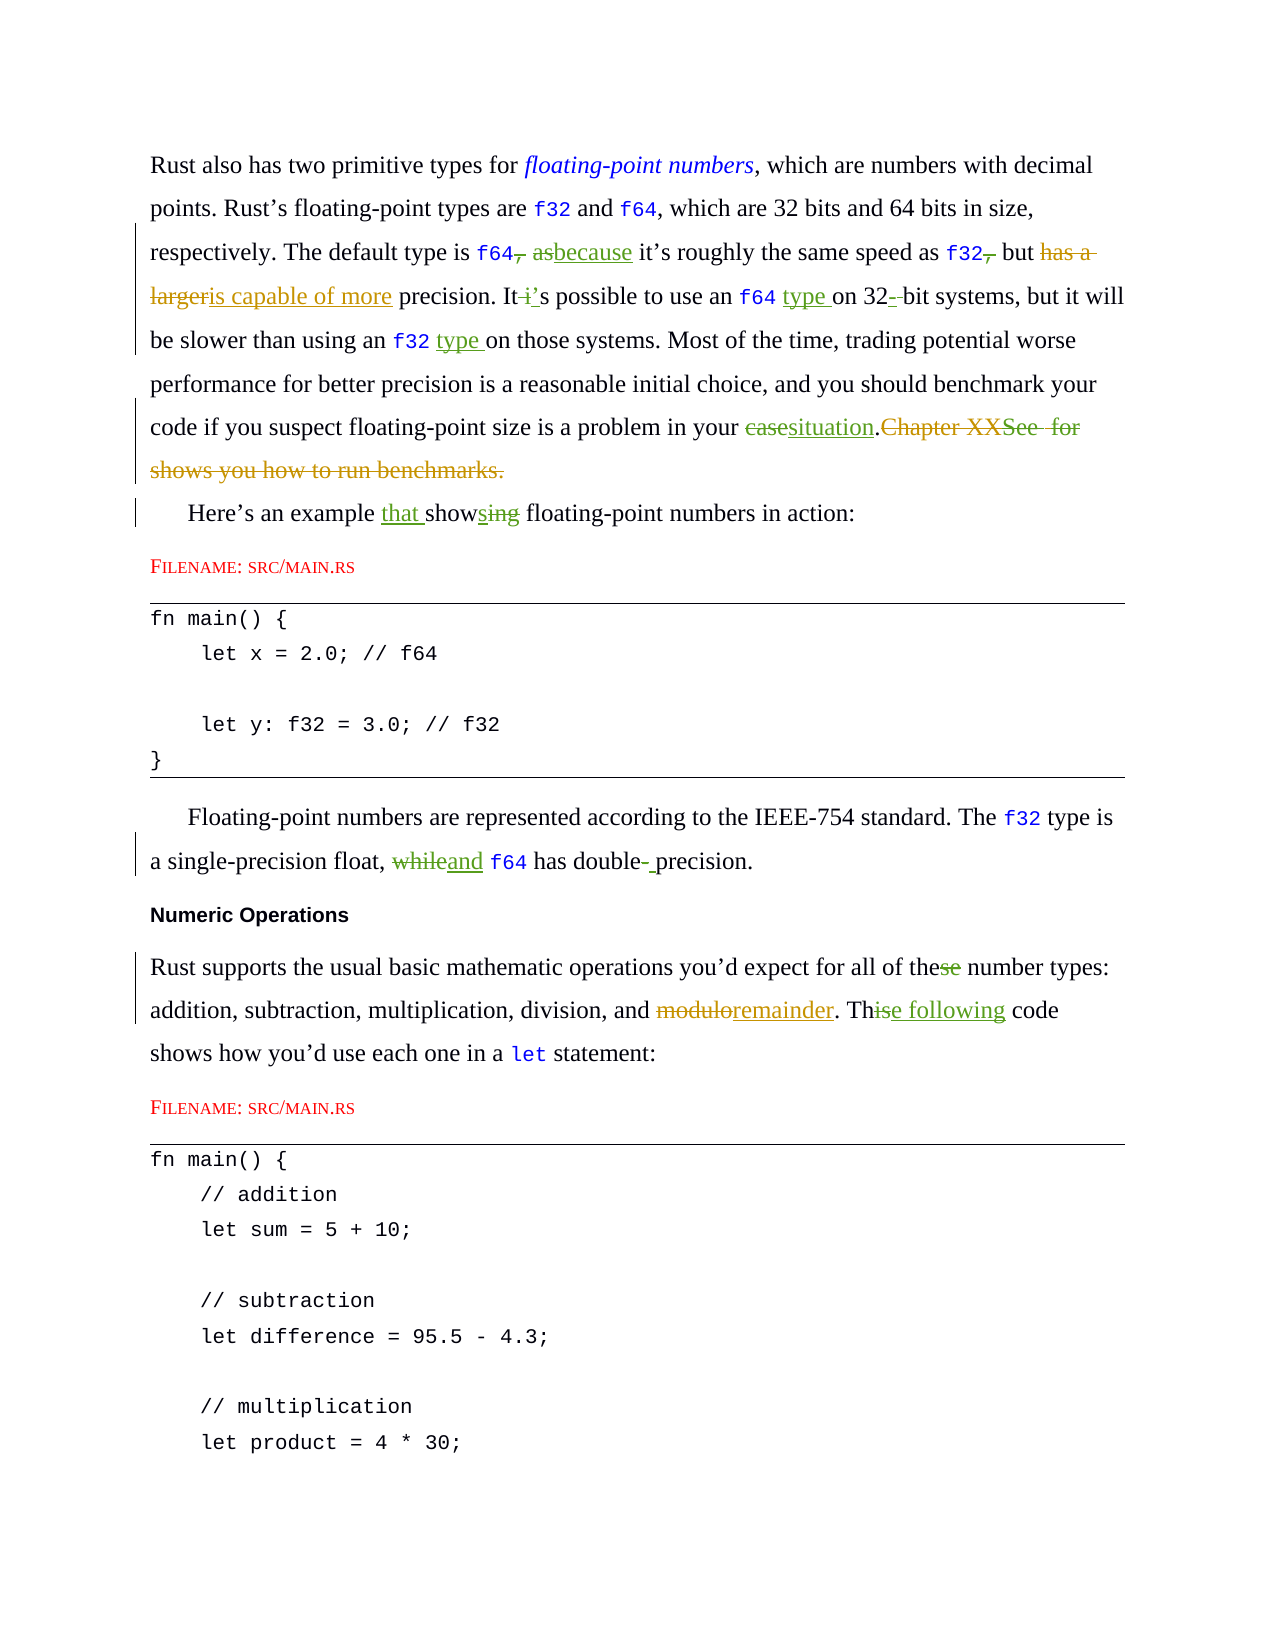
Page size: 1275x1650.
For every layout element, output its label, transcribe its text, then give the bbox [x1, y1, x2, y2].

text fn main() { [150, 604, 1125, 631]
text Here’s an example show floating-point numbers in action: [150, 498, 1125, 527]
text } [150, 749, 1125, 777]
text let y: f32 = 3.0; // f32 [150, 714, 1125, 738]
text Floating-point numbers are represented according to the IEEE-754 standard. The f32 type is a single-precision float, f64 has doubleprecision. [150, 802, 1125, 876]
text let product = 4 * 30; [150, 1432, 1125, 1456]
text fn main() { [150, 1145, 1125, 1172]
text Rust also has two primitive types for floating-point numbers, which are numbers with decimal points. Rust’s floating-point types are f32 and f64, which are 32 bits and 64 bits in size, respectively. The default type is f64 it’s roughly the same speed as f32 but precision. Its possible to use an f64 on 32bit systems, but it will be slower than using an f32 on those systems. Most of the time, trading potential worse performance for better precision is a reasonable initial choice, and you should benchmark your code if you suspect floating-point size is a problem in your . [150, 150, 1125, 484]
text // addition [150, 1184, 1125, 1208]
text Filename: src/main.rs [150, 1095, 1125, 1119]
text Numeric Operations [150, 903, 1125, 927]
text Rust supports the usual basic mathematic operations you’d expect for all of the number types: addition, subtraction, multiplication, division, and . Th code shows how you’d use each one in a let statement: [150, 952, 1125, 1068]
text let sum = 5 + 10; [150, 1219, 1125, 1243]
text // subtraction [150, 1290, 1125, 1314]
text let difference = 95.5 - 4.3; [150, 1326, 1125, 1349]
text let x = 2.0; // f64 [150, 643, 1125, 667]
text // multiplication [150, 1397, 1125, 1420]
text Filename: src/main.rs [150, 554, 1125, 578]
